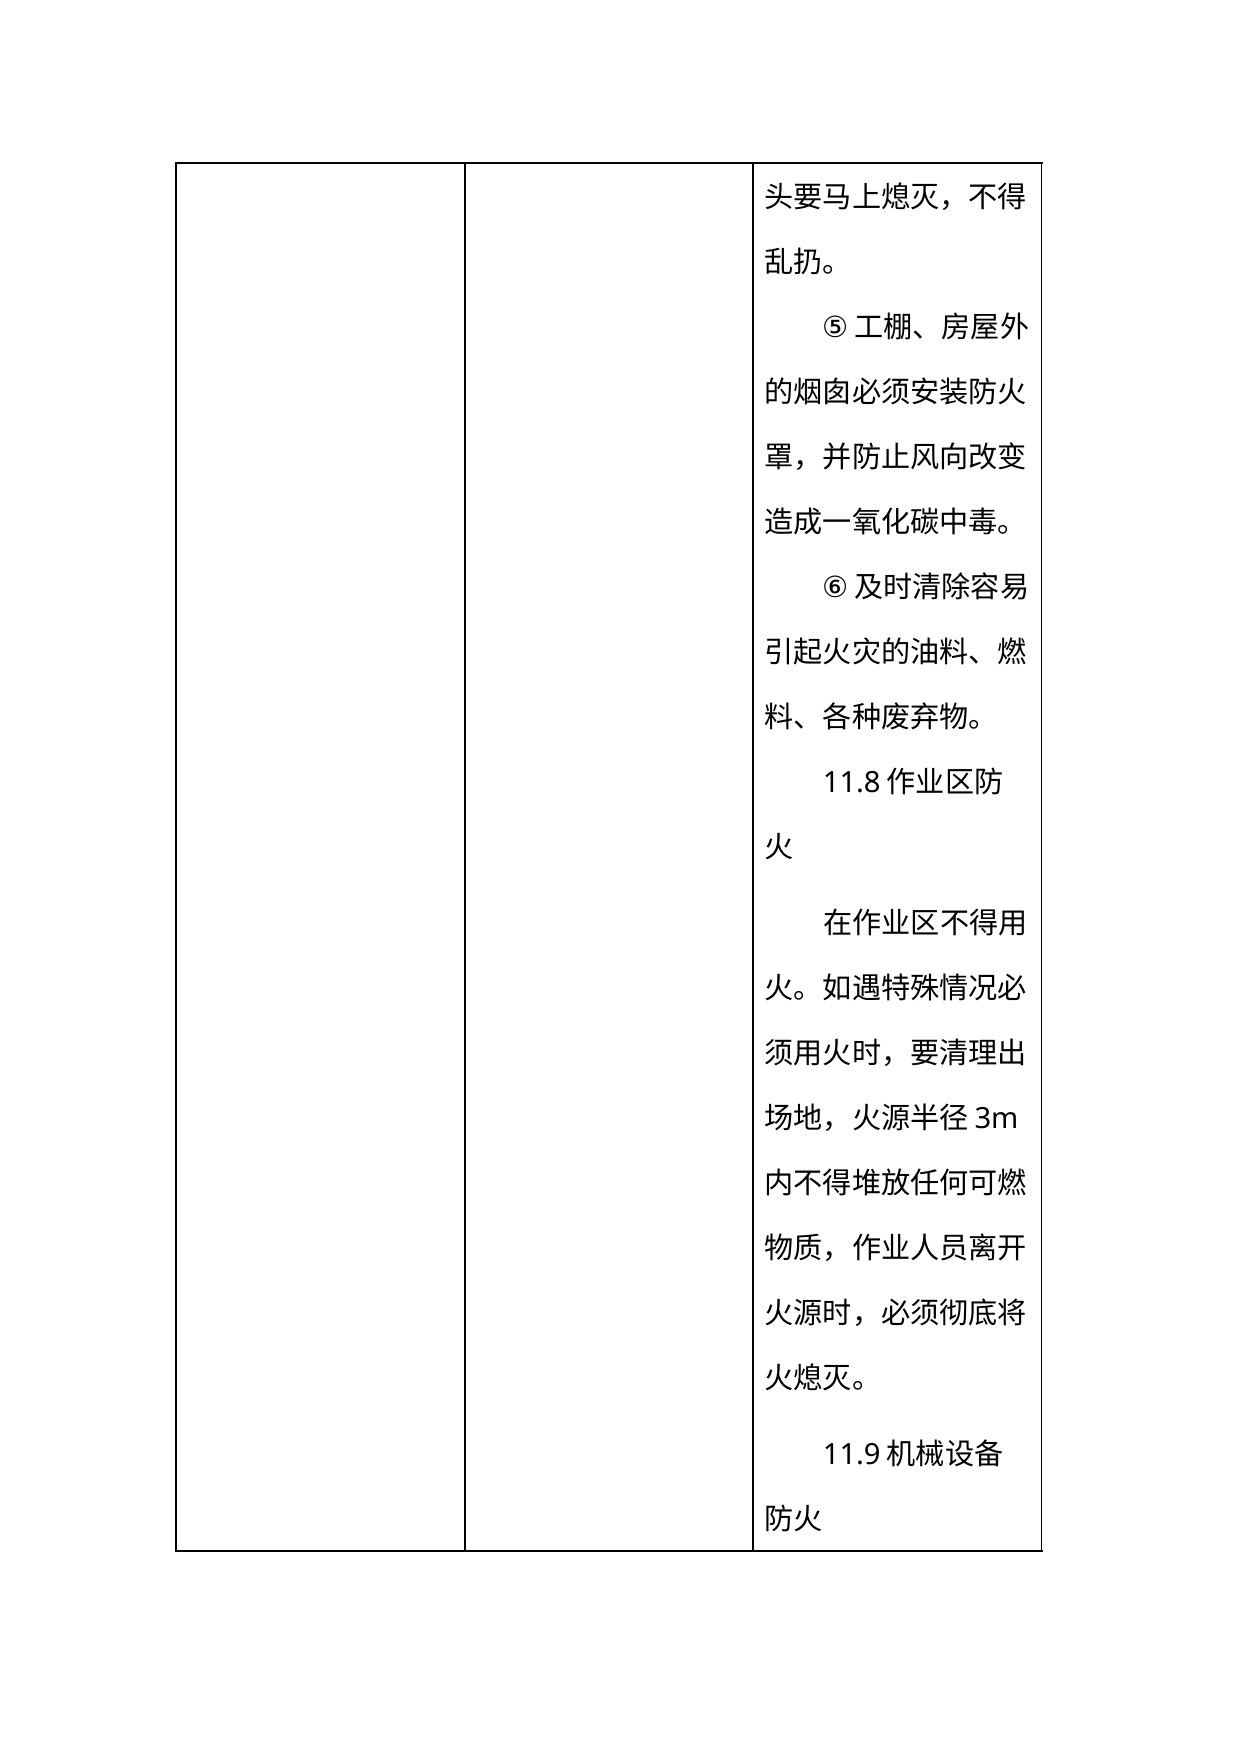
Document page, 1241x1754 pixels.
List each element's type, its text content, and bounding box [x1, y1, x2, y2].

table_cell 1 [177, 164, 464, 1550]
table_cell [754, 164, 1041, 1550]
table_cell [466, 164, 752, 1550]
